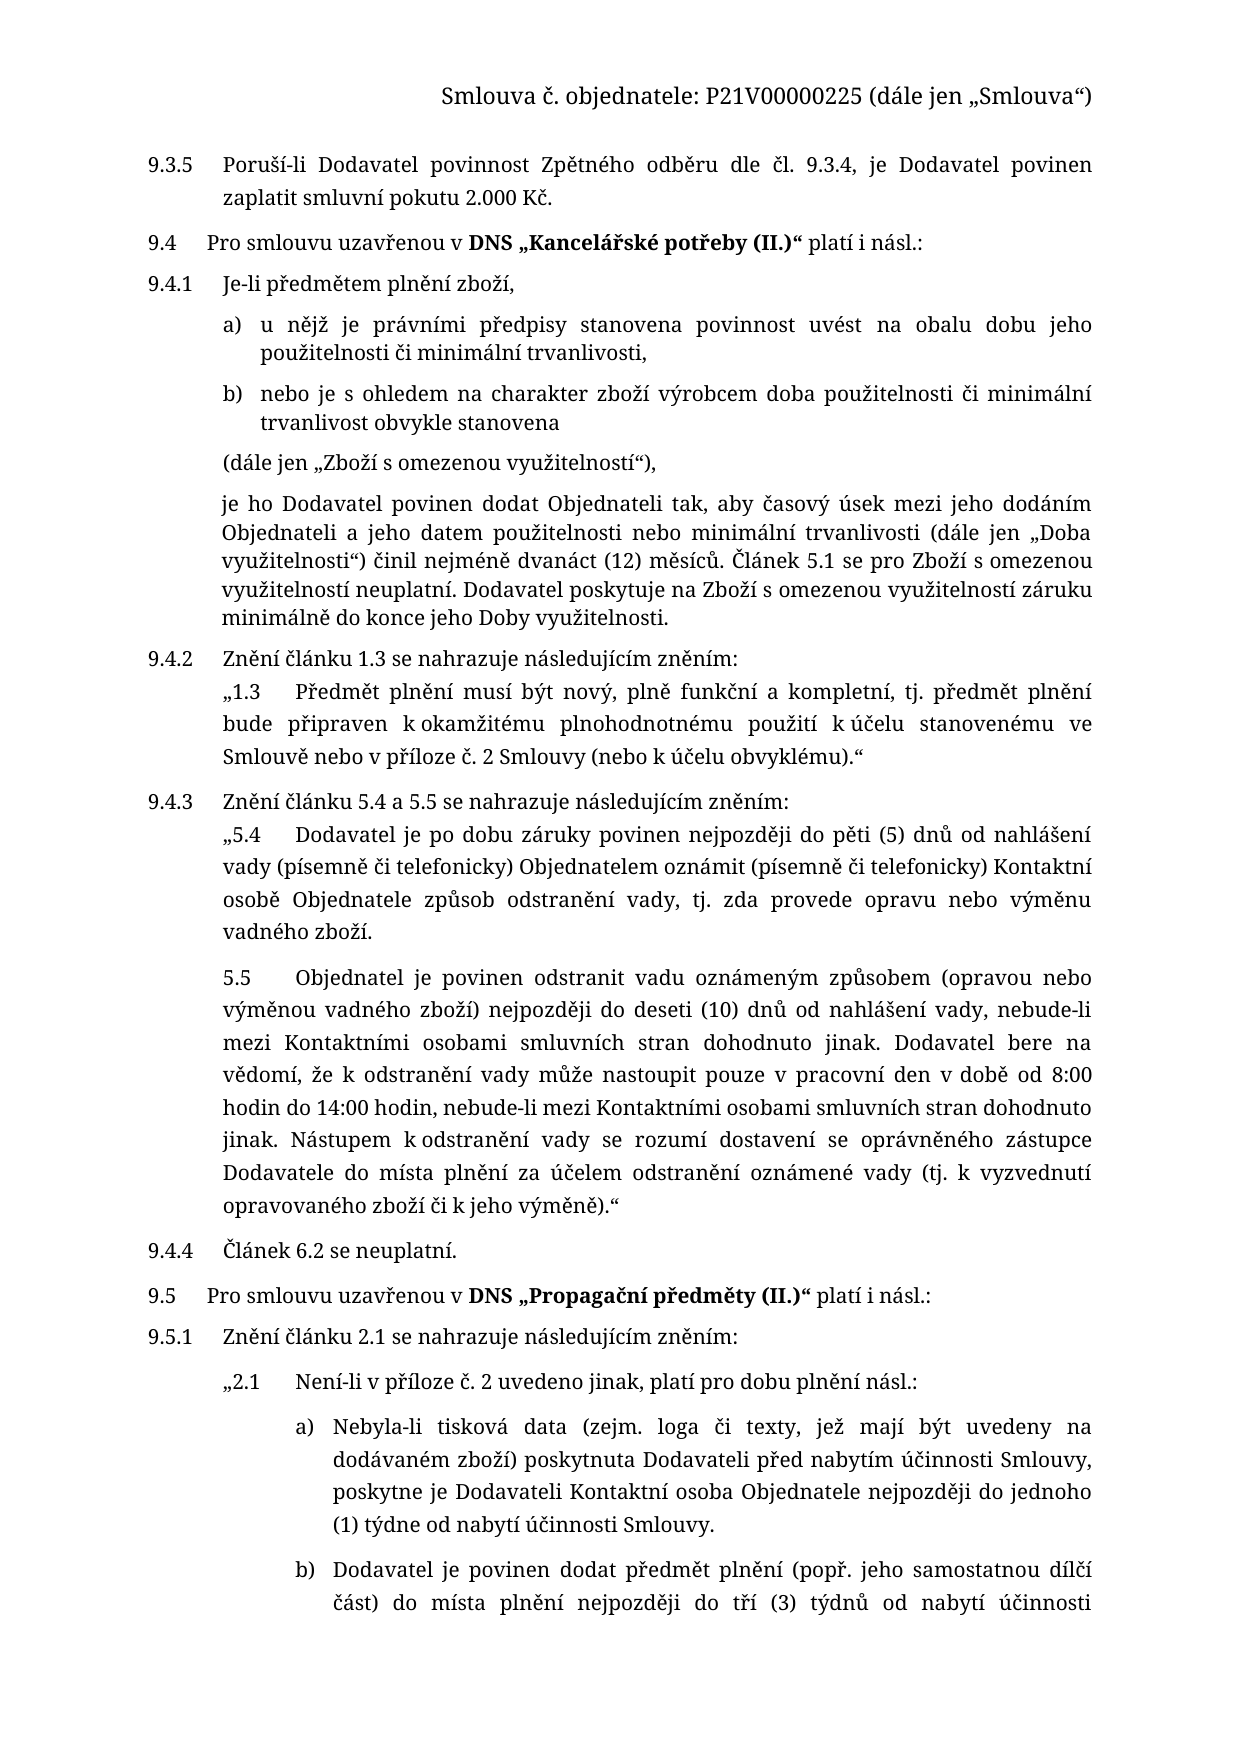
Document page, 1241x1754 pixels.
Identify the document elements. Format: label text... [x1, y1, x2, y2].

list „5.4 Dodavatel je po dobu záruky povinen nejpozději do pěti (5) dnů od nahlášení vady (písemně či telefonicky) Objednatelem oznámit (písemně či telefonicky) Kontaktní osobě Objednatele způsob odstranění vady, tj. zda provede opravu nebo výměnu vadného zboží. [223, 820, 1093, 946]
list „1.3 Předmět plnění musí být nový, plně funkční a kompletní, tj. předmět plnění bude připraven k okamžitému plnohodnotnému použití k účelu stanovenému ve Smlouvě nebo v příloze č. 2 Smlouvy (nebo k účelu obvyklému).“ [223, 677, 1093, 770]
list „2.1 Není-li v příloze č. 2 uvedeno jinak, platí pro dobu plnění násl.: [223, 1367, 1093, 1396]
text (dále jen „Zboží s omezenou využitelností“), [223, 448, 1093, 477]
list Znění článku 1.3 se nahrazuje následujícím zněním: [148, 644, 1093, 673]
list nebo je s ohledem na charakter zboží výrobcem doba použitelnosti či minimální trvanlivost obvykle stanovena [223, 379, 1093, 436]
list 5.5 Objednatel je povinen odstranit vadu oznámeným způsobem (opravou nebo výměnou vadného zboží) nejpozději do deseti (10) dnů od nahlášení vady, nebude-li mezi Kontaktními osobami smluvních stran dohodnuto jinak. Dodavatel bere na vědomí, že k odstranění vady může nastoupit pouze v pracovní den v době od 8:00 hodin do 14:00 hodin, nebude-li mezi Kontaktními osobami smluvních stran dohodnuto jinak. Nástupem k odstranění vady se rozumí dostavení se oprávněného zástupce Dodavatele do místa plnění za účelem odstranění oznámené vady (tj. k vyzvednutí opravovaného zboží či k jeho výměně).“ [223, 963, 1093, 1219]
list Článek 6.2 se neuplatní. [148, 1236, 1093, 1264]
list Je-li předmětem plnění zboží, [148, 269, 1093, 297]
list Pro smlouvu uzavřenou v DNS „Propagační předměty (II.)“ platí i násl.: [148, 1281, 1093, 1309]
list Znění článku 5.4 a 5.5 se nahrazuje následujícím zněním: [148, 787, 1093, 816]
text je ho Dodavatel povinen dodat Objednateli tak, aby časový úsek mezi jeho dodáním Objednateli a jeho datem použitelnosti nebo minimální trvanlivosti (dále jen „Doba využitelnosti“) činil nejméně dvanáct (12) měsíců. Článek 5.1 se pro Zboží s omezenou využitelností neuplatní. Dodavatel poskytuje na Zboží s omezenou využitelností záruku minimálně do konce jeho Doby využitelnosti. [221, 489, 1093, 632]
list Poruší-li Dodavatel povinnost Zpětného odběru dle čl. 9.3.4, je Dodavatel povinen zaplatit smluvní pokutu 2.000 Kč. [148, 150, 1093, 211]
list Nebyla-li tisková data (zejm. loga či texty, jež mají být uvedeny na dodávaném zboží) poskytnuta Dodavateli před nabytím účinnosti Smlouvy, poskytne je Dodavateli Kontaktní osoba Objednatele nejpozději do jednoho (1) týdne od nabytí účinnosti Smlouvy. [295, 1412, 1093, 1538]
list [295, 1555, 1093, 1616]
list Pro smlouvu uzavřenou v DNS „Kancelářské potřeby (II.)“ platí i násl.: [148, 228, 1093, 256]
list Znění článku 2.1 se nahrazuje následujícím zněním: [148, 1322, 1093, 1350]
list u nějž je právními předpisy stanovena povinnost uvést na obalu dobu jeho použitelnosti či minimální trvanlivosti, [223, 310, 1093, 367]
